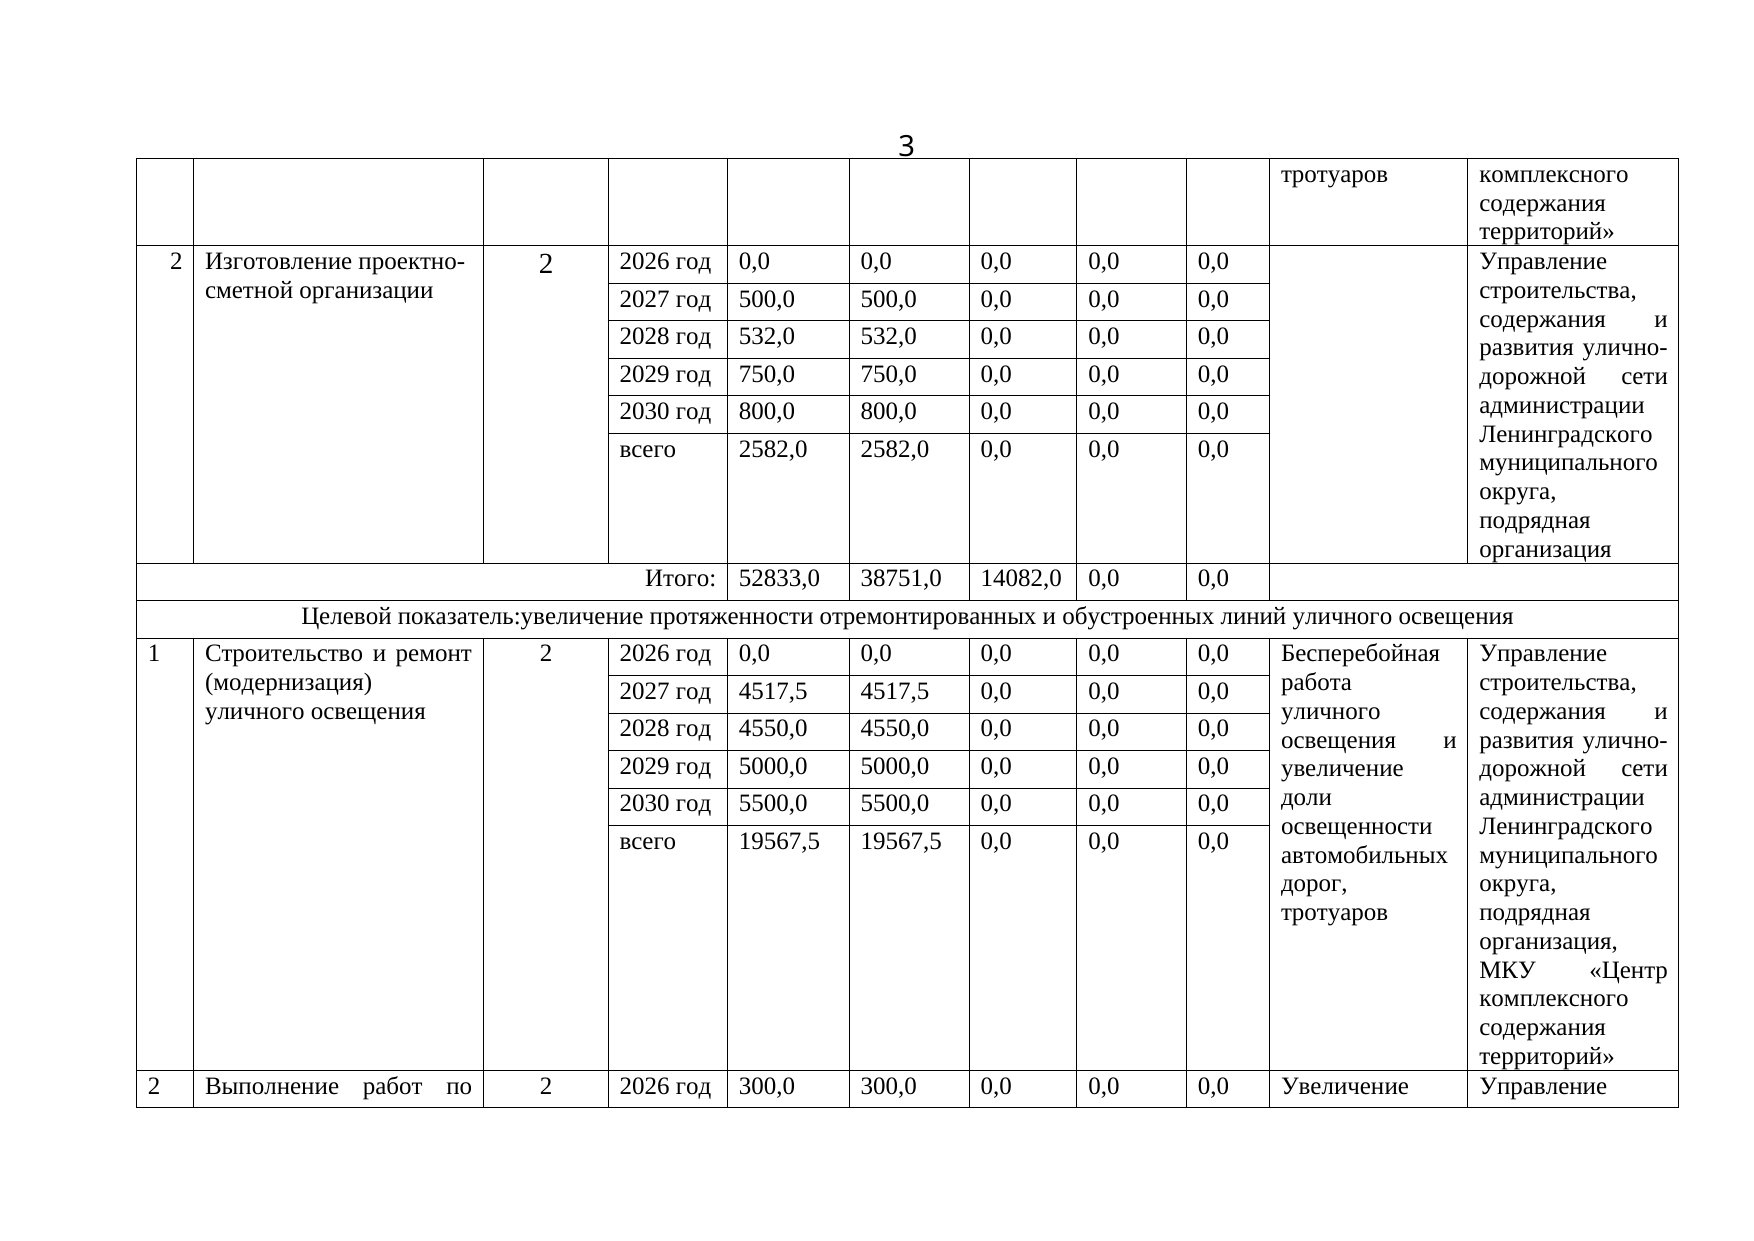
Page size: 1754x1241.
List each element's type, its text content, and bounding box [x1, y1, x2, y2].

table_cell 0,0 [1077, 676, 1186, 712]
table_cell 38751,0 [850, 564, 969, 600]
table_cell 0,0 [970, 284, 1076, 320]
table_cell 0,0 [1187, 751, 1269, 787]
table_header Изготовление проектно-сметной организации [194, 246, 483, 562]
table_cell 2582,0 [850, 434, 969, 562]
table_cell 532,0 [728, 321, 849, 358]
table_cell 0,0 [970, 714, 1076, 750]
table_cell 0,0 [1187, 639, 1269, 675]
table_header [1468, 1071, 1678, 1107]
table_cell 500,0 [850, 284, 969, 320]
table_cell 14082,0 [970, 564, 1076, 600]
table_cell 0,0 [970, 359, 1076, 395]
table_cell 0,0 [970, 826, 1076, 1070]
table_header 0,0 [1187, 246, 1269, 283]
table_header 300,0 [728, 1071, 849, 1107]
table_cell 0,0 [1077, 564, 1186, 600]
table_cell 0,0 [1187, 789, 1269, 825]
table_cell [970, 159, 1076, 245]
table_cell [850, 159, 969, 245]
table_cell 750,0 [728, 359, 849, 395]
table_header 0,0 [1077, 1071, 1186, 1107]
table_cell 5500,0 [728, 789, 849, 825]
table_cell Целевой показатель:увеличение протяженности отремонтированных и обустроенных линий уличного освещения [137, 601, 1678, 637]
table_cell 2582,0 [728, 434, 849, 562]
table_cell 0,0 [970, 639, 1076, 675]
table_cell всего [609, 826, 727, 1070]
table_cell 5500,0 [850, 789, 969, 825]
table_cell 0,0 [970, 789, 1076, 825]
table_cell 0,0 [970, 434, 1076, 562]
table_header 2 [137, 1071, 193, 1107]
table_header 2 [484, 246, 608, 562]
table_cell 0,0 [1077, 359, 1186, 395]
table_cell [609, 159, 727, 245]
table_cell 0,0 [1077, 321, 1186, 358]
table_cell 0,0 [1187, 359, 1269, 395]
table_cell 2 [484, 639, 608, 1070]
table_cell 5000,0 [728, 751, 849, 787]
table_cell 5000,0 [850, 751, 969, 787]
table_cell всего [609, 434, 727, 562]
table_cell 4550,0 [850, 714, 969, 750]
table_cell 0,0 [1077, 396, 1186, 433]
table_cell 0,0 [1187, 676, 1269, 712]
table_header 0,0 [970, 246, 1076, 283]
table_cell Итого: [137, 564, 727, 600]
table_cell 0,0 [970, 396, 1076, 433]
table_cell 0,0 [1187, 434, 1269, 562]
table_header 2 [137, 246, 193, 562]
table_cell 2027 год [609, 284, 727, 320]
table_header 2 [484, 1071, 608, 1107]
table_cell 0,0 [1187, 564, 1269, 600]
table_header 0,0 [1187, 1071, 1269, 1107]
table_cell 0,0 [1187, 321, 1269, 358]
table_cell 2029 год [609, 359, 727, 395]
table_header 0,0 [970, 1071, 1076, 1107]
table_cell 0,0 [728, 639, 849, 675]
table_cell [1187, 159, 1269, 245]
table_cell 2026 год [609, 639, 727, 675]
table_cell 0,0 [1077, 284, 1186, 320]
table_header 0,0 [1077, 246, 1186, 283]
table_cell [1270, 564, 1678, 600]
table_cell Управление строительства, содержания и развития улично-дорожной сети администрации Ленинградского муниципального округа, подрядная организация, МКУ «Центр комплексного содержания территорий» [1468, 639, 1678, 1070]
table_cell 4517,5 [728, 676, 849, 712]
table_cell 0,0 [850, 639, 969, 675]
table_cell 2028 год [609, 714, 727, 750]
table_cell 0,0 [970, 751, 1076, 787]
table_cell Бесперебойная работа уличного освещения и увеличение доли освещенности автомобильных дорог, тротуаров [1270, 639, 1467, 1070]
table_cell 19567,5 [728, 826, 849, 1070]
table_header 300,0 [850, 1071, 969, 1107]
table_cell 19567,5 [850, 826, 969, 1070]
table_cell 0,0 [1187, 396, 1269, 433]
table_cell 0,0 [1077, 789, 1186, 825]
table_cell 2028 год [609, 321, 727, 358]
table_header 2026 год [609, 246, 727, 283]
table_header 0,0 [850, 246, 969, 283]
table_cell 500,0 [728, 284, 849, 320]
table_header [1270, 246, 1467, 562]
table_cell 750,0 [850, 359, 969, 395]
table_cell 0,0 [1187, 714, 1269, 750]
table_cell 4550,0 [728, 714, 849, 750]
table_cell 0,0 [970, 321, 1076, 358]
table_cell 0,0 [1077, 714, 1186, 750]
table_cell 2029 год [609, 751, 727, 787]
table_header Управление строительства, содержания и развития улично-дорожной сети администрации Ленинградского муниципального округа, подрядная организация [1468, 246, 1678, 562]
table_cell [728, 159, 849, 245]
table_cell 0,0 [1077, 826, 1186, 1070]
table_cell 0,0 [1077, 434, 1186, 562]
table_cell 2027 год [609, 676, 727, 712]
table_cell 52833,0 [728, 564, 849, 600]
table_cell 0,0 [970, 676, 1076, 712]
table_cell 532,0 [850, 321, 969, 358]
table_cell 2030 год [609, 789, 727, 825]
table_cell Строительство и ремонт (модернизация) уличного освещения [194, 639, 483, 1070]
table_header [194, 1071, 483, 1107]
table_header 0,0 [728, 246, 849, 283]
table_cell 800,0 [850, 396, 969, 433]
table_cell 4517,5 [850, 676, 969, 712]
table_cell 1 [137, 639, 193, 1070]
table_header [1270, 1071, 1467, 1107]
table_cell 2030 год [609, 396, 727, 433]
table_cell 0,0 [1187, 284, 1269, 320]
table_cell 800,0 [728, 396, 849, 433]
table_cell [1077, 159, 1186, 245]
table_cell 0,0 [1077, 639, 1186, 675]
table_cell 0,0 [1187, 826, 1269, 1070]
table_cell 0,0 [1077, 751, 1186, 787]
table_header 2026 год [609, 1071, 727, 1107]
